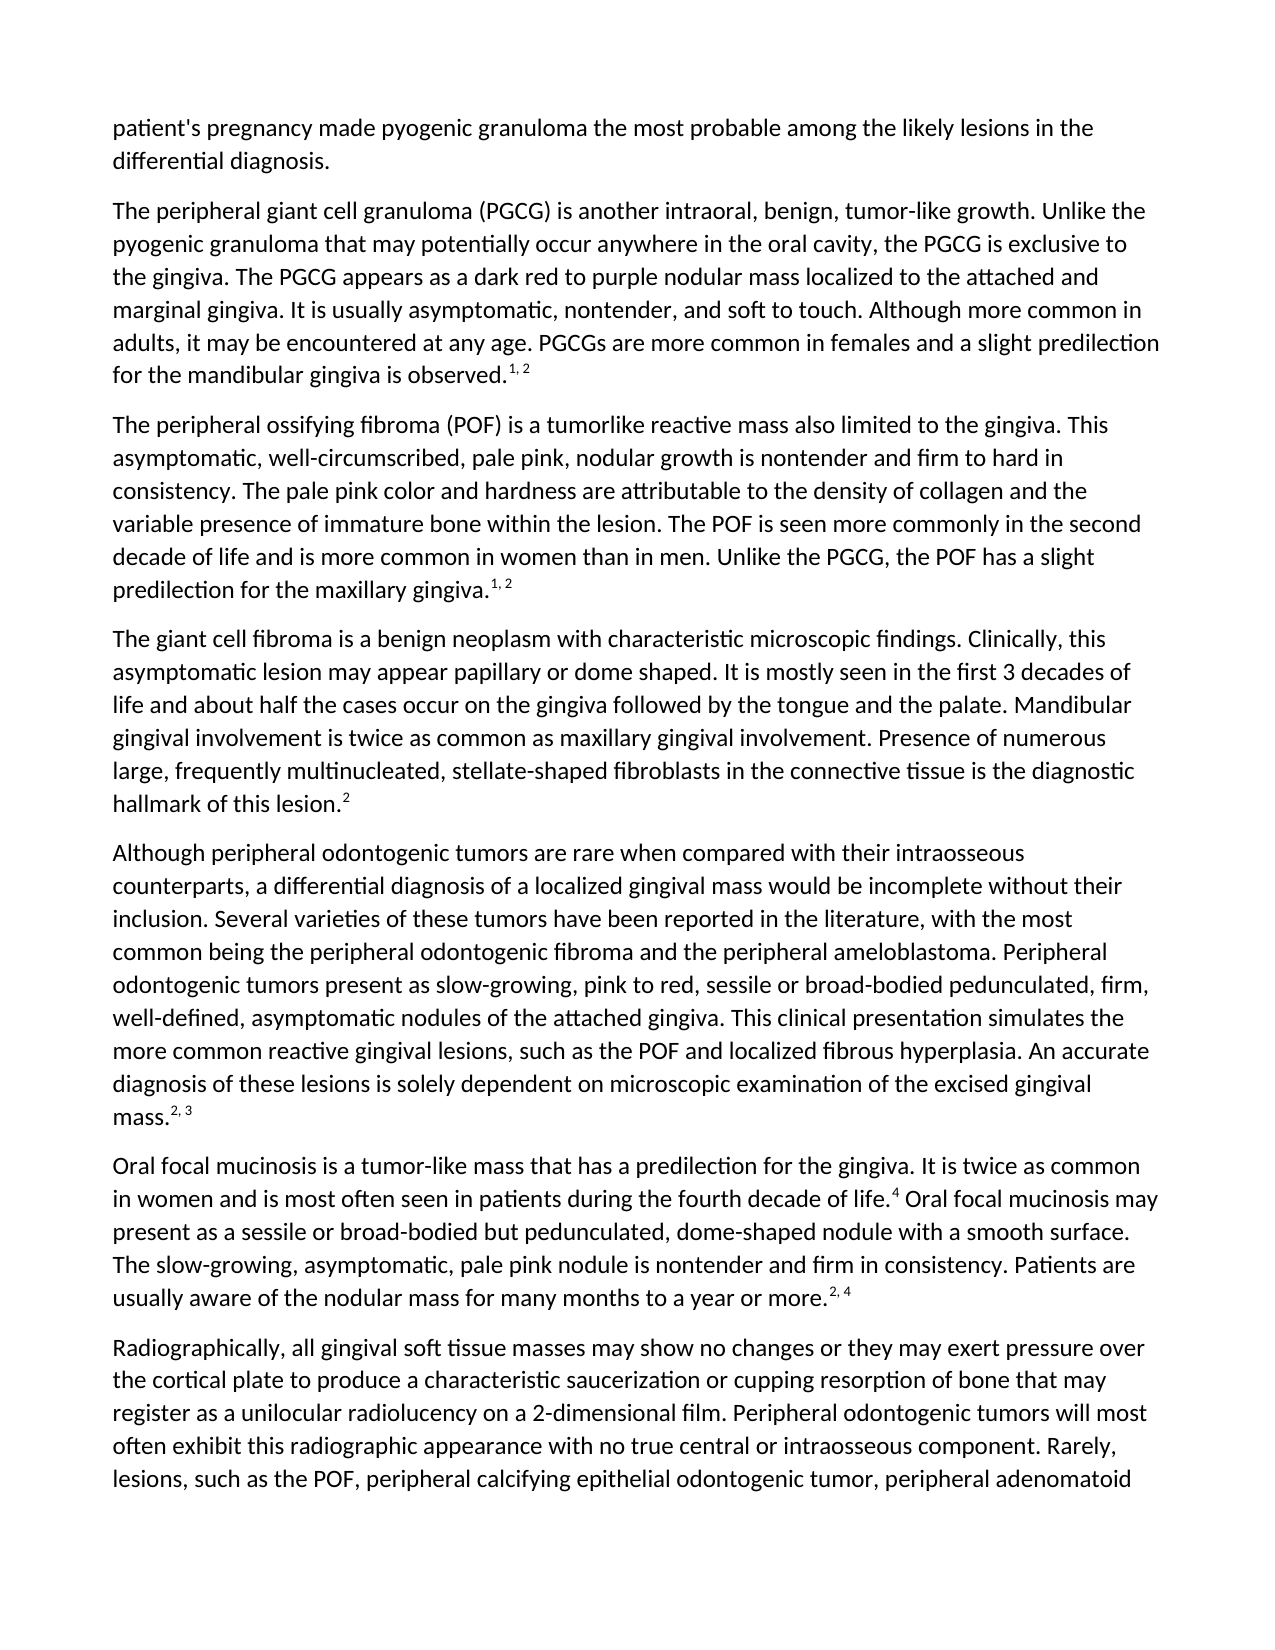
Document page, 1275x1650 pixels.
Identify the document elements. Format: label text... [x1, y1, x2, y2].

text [112, 1332, 1162, 1494]
text Oral focal mucinosis is a tumor-like mass that has a predilection for the gingiva. It is twice as common in women and is most often seen in patients during the fourth decade of life.4 Oral focal mucinosis may present as a sessile or broad-bodied but pedunculated, dome-shaped nodule with a smooth surface. The slow-growing, asymptomatic, pale pink nodule is nontender and firm in consistency. Patients are usually aware of the nodular mass for many months to a year or more.2, 4 [112, 1150, 1162, 1313]
text The giant cell fibroma is a benign neoplasm with characteristic microscopic findings. Clinically, this asymptomatic lesion may appear papillary or dome shaped. It is mostly seen in the first 3 decades of life and about half the cases occur on the gingiva followed by the tongue and the palate. Mandibular gingival involvement is twice as common as maxillary gingival involvement. Presence of numerous large, frequently multinucleated, stellate-shaped fibroblasts in the connective tissue is the diagnostic hallmark of this lesion.2 [112, 623, 1162, 818]
text The peripheral giant cell granuloma (PGCG) is another intraoral, benign, tumor-like growth. Unlike the pyogenic granuloma that may potentially occur anywhere in the oral cavity, the PGCG is exclusive to the gingiva. The PGCG appears as a dark red to purple nodular mass localized to the attached and marginal gingiva. It is usually asymptomatic, nontender, and soft to touch. Although more common in adults, it may be encountered at any age. PGCGs are more common in females and a slight predilection for the mandibular gingiva is observed.1, 2 [112, 195, 1162, 390]
text The peripheral ossifying fibroma (POF) is a tumorlike reactive mass also limited to the gingiva. This asymptomatic, well-circumscribed, pale pink, nodular growth is nontender and firm to hard in consistency. The pale pink color and hardness are attributable to the density of collagen and the variable presence of immature bone within the lesion. The POF is seen more commonly in the second decade of life and is more common in women than in men. Unlike the PGCG, the POF has a slight predilection for the maxillary gingiva.1, 2 [112, 409, 1162, 604]
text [112, 112, 1162, 176]
text Although peripheral odontogenic tumors are rare when compared with their intraosseous counterparts, a differential diagnosis of a localized gingival mass would be incomplete without their inclusion. Several varieties of these tumors have been reported in the literature, with the most common being the peripheral odontogenic fibroma and the peripheral ameloblastoma. Peripheral odontogenic tumors present as slow-growing, pink to red, sessile or broad-bodied pedunculated, firm, well-defined, asymptomatic nodules of the attached gingiva. This clinical presentation simulates the more common reactive gingival lesions, such as the POF and localized fibrous hyperplasia. An accurate diagnosis of these lesions is solely dependent on microscopic examination of the excised gingival mass.2, 3 [112, 837, 1162, 1131]
